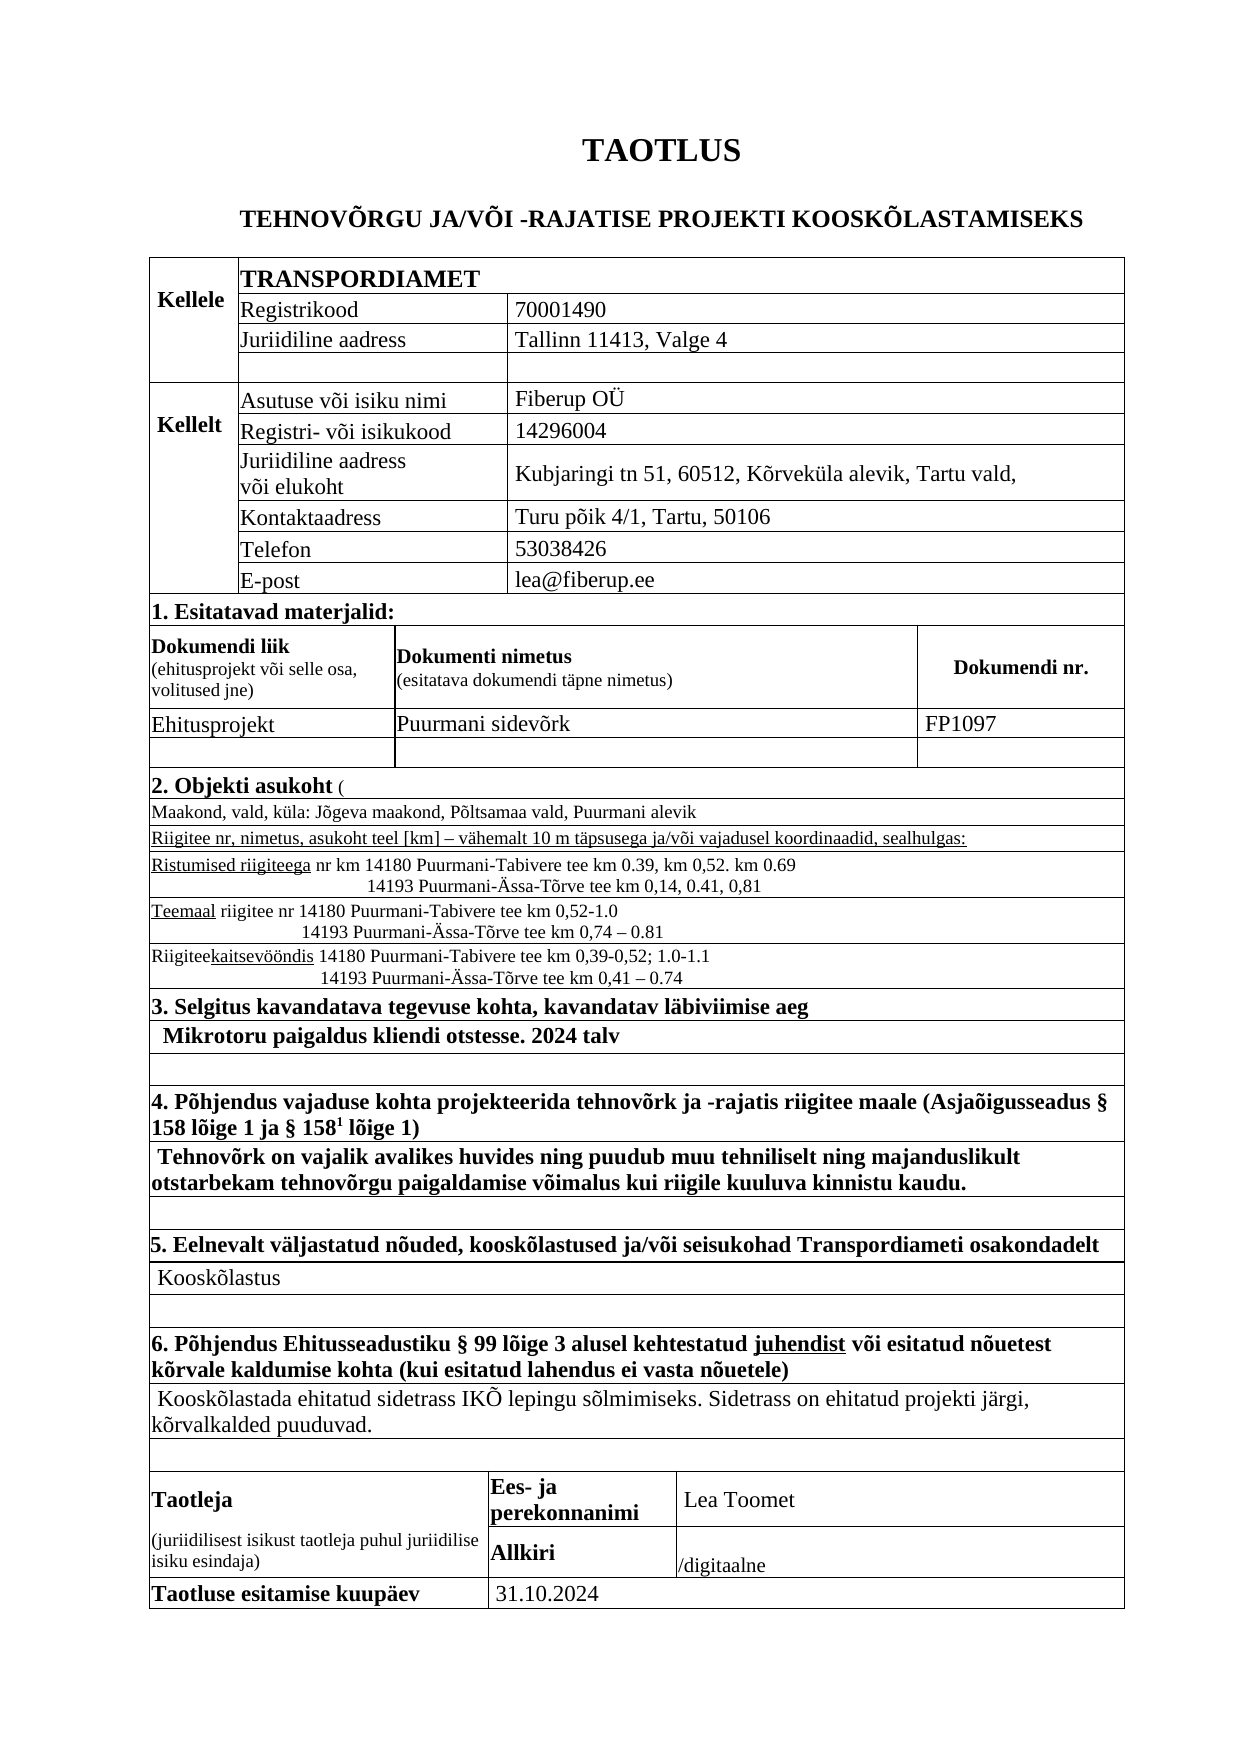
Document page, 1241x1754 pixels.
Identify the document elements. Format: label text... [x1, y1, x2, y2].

table_cell [150, 1439, 1124, 1471]
table_cell 6. Põhjendus Ehitusseadustiku § 99 lõige 3 alusel kehtestatud juhendist või esitatud nõuetest kõrvale kaldumise kohta (kui esitatud lahendus ei vasta nõuetele) [150, 1328, 1124, 1382]
table_cell 53038426 [508, 532, 1124, 562]
table_cell Mikrotoru paigaldus kliendi otstesse. 2024 talv [150, 1021, 1124, 1052]
table_cell Maakond, vald, küla: Jõgeva maakond, Põltsamaa vald, Puurmani alevik [150, 799, 1124, 824]
table_cell Registrikood [239, 294, 507, 322]
table_cell [150, 1197, 1124, 1229]
table_cell Kooskõlastus [150, 1263, 1124, 1294]
table_cell (juriidilisest isikust taotleja puhul juriidilise isiku esindaja) [150, 1526, 488, 1577]
table_cell Turu põik 4/1, Tartu, 50106 [508, 501, 1124, 531]
table_cell Juriidiline aadress [239, 324, 507, 352]
table_cell Allkiri [489, 1527, 676, 1577]
table_header Kellele [150, 258, 238, 382]
text TEHNOVÕRGU JA/VÕI -RAJATISE PROJEKTI KOOSKÕLASTAMISEKS [177, 204, 1146, 233]
table_cell 14296004 [508, 414, 1124, 444]
table_cell Kellelt [150, 383, 238, 593]
table_cell Tallinn 11413, Valge 4 [508, 324, 1124, 352]
table_cell Riigitee nr, nimetus, asukoht teel [km] – vähemalt 10 m täpsusega ja/või vajadusel koordinaadid, sealhulgas: [150, 826, 1124, 851]
table_cell FP1097 [918, 709, 1124, 737]
table_cell Dokumenti nimetus (esitatava dokumendi täpne nimetus) [396, 626, 917, 707]
table_cell Riigiteekaitsevööndis 14180 Puurmani-Tabivere tee km 0,39-0,52; 1.0-1.1 14193 Puurmani-Ässa-Tõrve tee km 0,41 – 0.74 [150, 944, 1124, 988]
table_cell Juriidiline aadress või elukoht [239, 445, 507, 499]
table_cell /digitaalne [677, 1527, 1124, 1577]
table_cell Ees- ja perekonnanimi [489, 1472, 676, 1526]
table_cell [396, 738, 917, 767]
table_cell E-post [239, 563, 507, 593]
table_cell Ristumised riigiteega nr km 14180 Puurmani-Tabivere tee km 0.39, km 0,52. km 0.69 14193 Puurmani-Ässa-Tõrve tee km 0,14, 0.41, 0,81 [150, 852, 1124, 897]
table_cell Taotleja [150, 1472, 488, 1526]
table_cell 1. Esitatavad materjalid: [150, 594, 1124, 624]
text TAOTLUS [177, 130, 1146, 168]
table_cell Teemaal riigitee nr 14180 Puurmani-Tabivere tee km 0,52-1.0 14193 Puurmani-Ässa-Tõrve tee km 0,74 – 0.81 [150, 898, 1124, 943]
table_cell Ehitusprojekt [150, 709, 394, 737]
table_cell [508, 353, 1124, 382]
table_cell Puurmani sidevõrk [396, 709, 917, 737]
table_cell Lea Toomet [677, 1472, 1124, 1526]
table_cell 70001490 [508, 294, 1124, 322]
table_cell lea@fiberup.ee [508, 563, 1124, 593]
table_cell [239, 353, 507, 382]
table_cell 4. Põhjendus vajaduse kohta projekteerida tehnovõrk ja -rajatis riigitee maale (Asjaõigusseadus § 158 lõige 1 ja § 1581 lõige 1) [150, 1086, 1124, 1141]
table_cell Dokumendi nr. [918, 626, 1124, 707]
table_cell 5. Eelnevalt väljastatud nõuded, kooskõlastused ja/või seisukohad Transpordiameti osakondadelt [150, 1230, 1124, 1261]
table_cell Kubjaringi tn 51, 60512, Kõrveküla alevik, Tartu vald, [508, 445, 1124, 499]
table_cell [918, 738, 1124, 767]
table_cell Telefon [239, 532, 507, 562]
table_cell Tehnovõrk on vajalik avalikes huvides ning puudub muu tehniliselt ning majanduslikult otstarbekam tehnovõrgu paigaldamise võimalus kui riigile kuuluva kinnistu kaudu. [150, 1142, 1124, 1196]
table_cell [150, 1295, 1124, 1327]
table_header TRANSPORDIAMET [239, 258, 1124, 293]
table_cell Taotluse esitamise kuupäev [150, 1578, 488, 1608]
table_cell Asutuse või isiku nimi [239, 383, 507, 413]
table_cell [150, 738, 394, 767]
table_cell 2. Objekti asukoht ( [150, 768, 1124, 798]
table_cell Fiberup OÜ [508, 383, 1124, 413]
table_cell Kooskõlastada ehitatud sidetrass IKÕ lepingu sõlmimiseks. Sidetrass on ehitatud projekti järgi, kõrvalkalded puuduvad. [150, 1384, 1124, 1438]
table_cell Kontaktaadress [239, 501, 507, 531]
table_cell Registri- või isikukood [239, 414, 507, 444]
table_cell 31.10.2024 [489, 1578, 1124, 1608]
table_cell 3. Selgitus kavandatava tegevuse kohta, kavandatav läbiviimise aeg [150, 989, 1124, 1019]
table_cell [150, 1054, 1124, 1085]
table_cell Dokumendi liik (ehitusprojekt või selle osa, volitused jne) [150, 626, 394, 707]
